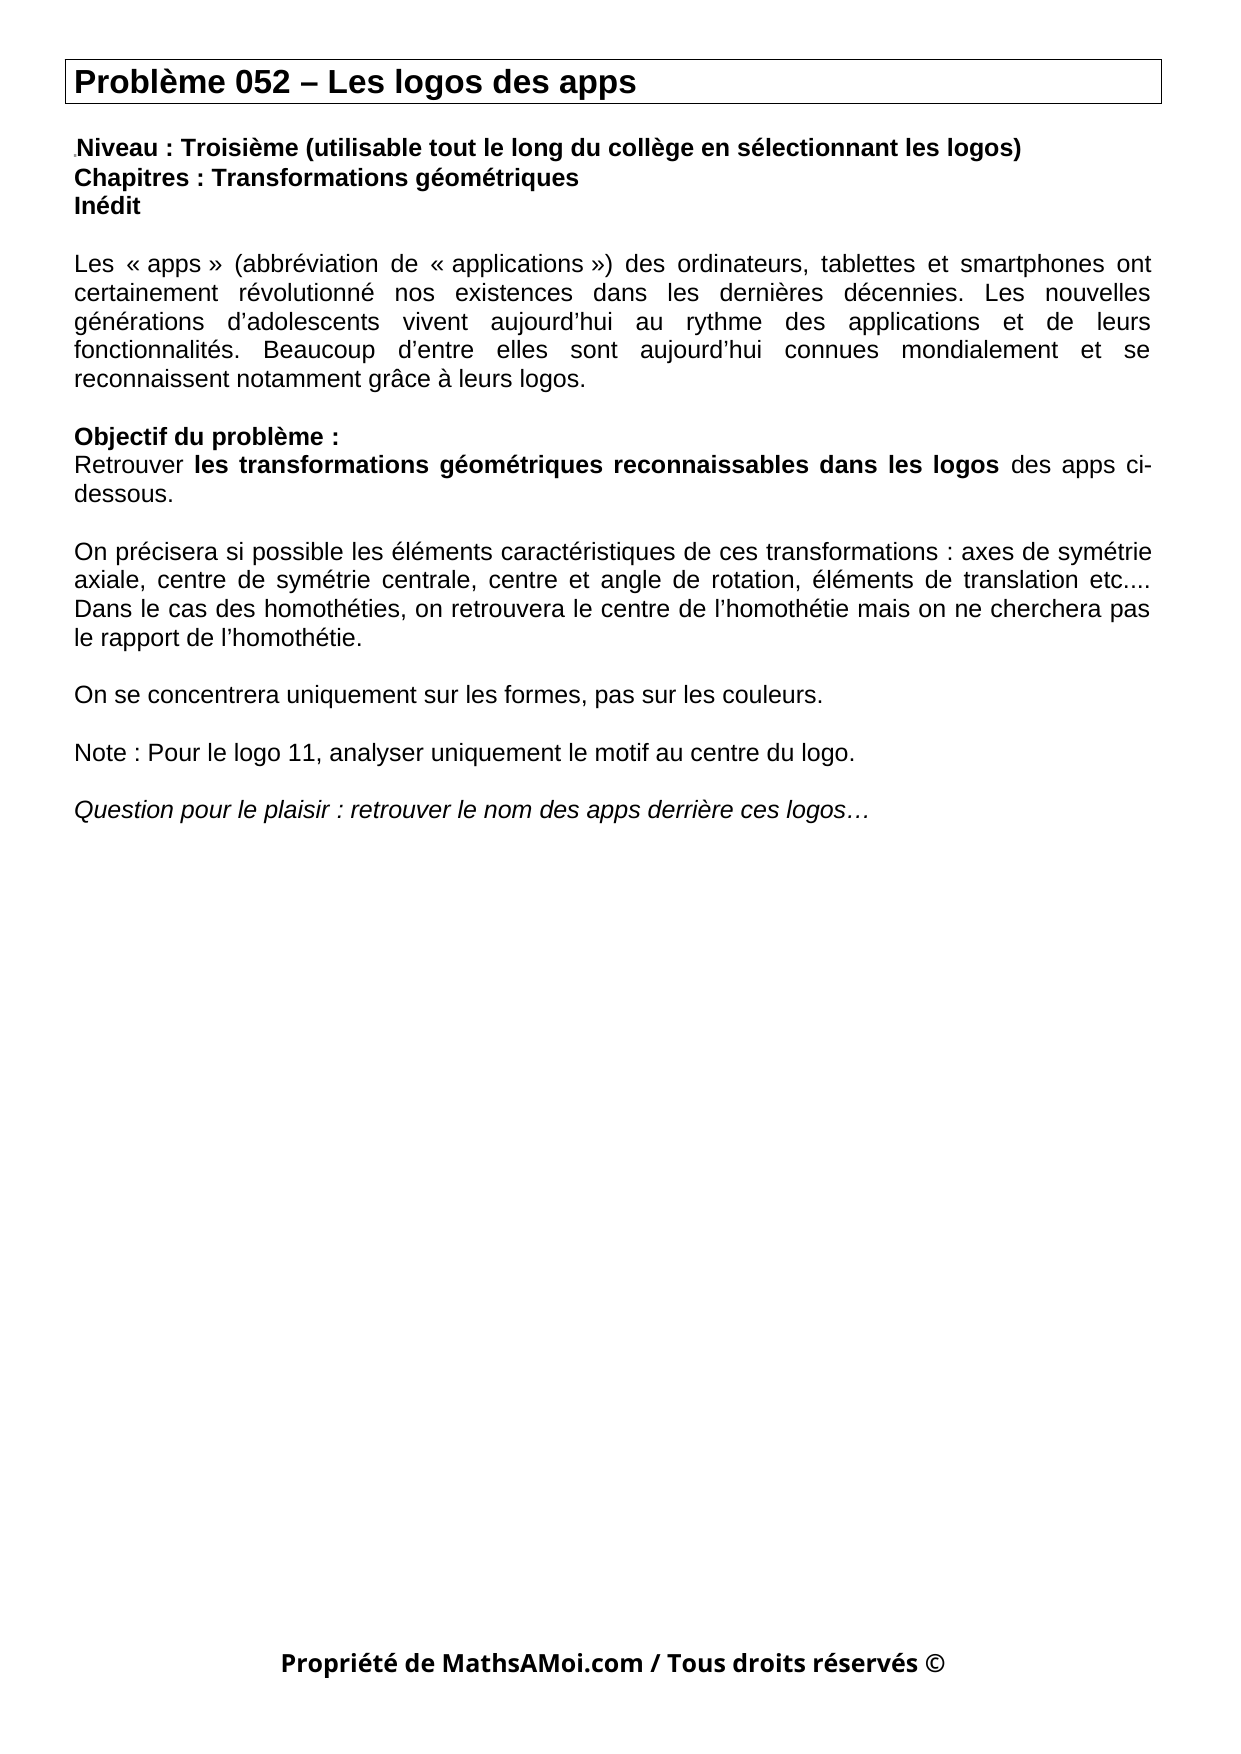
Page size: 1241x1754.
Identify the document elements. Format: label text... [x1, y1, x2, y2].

text Question pour le plaisir : retrouver le nom des apps derrière ces logos… [74, 795, 1152, 824]
text Objectif du problème : [74, 422, 1152, 450]
text Niveau : Troisième (utilisable tout le long du collège en sélectionnant les logos) [74, 104, 1152, 162]
text Problème 052 – Les logos des apps [66, 60, 1161, 103]
text On se concentrera uniquement sur les formes, pas sur les couleurs. [74, 680, 1152, 709]
text Chapitres : Transformations géométriques [74, 162, 1152, 191]
text Note : Pour le logo 11, analyser uniquement le motif au centre du logo. [74, 738, 1152, 767]
text Retrouver les transformations géométriques reconnaissables dans les logos des apps ci-dessous. [74, 450, 1152, 508]
text On précisera si possible les éléments caractéristiques de ces transformations : axes de symétrie axiale, centre de symétrie centrale, centre et angle de rotation, éléments de translation etc.... Dans le cas des homothéties, on retrouvera le centre de l’homothétie mais on ne cherchera pas le rapport de l’homothétie. [74, 537, 1152, 652]
text Les « apps » (abbréviation de « applications ») des ordinateurs, tablettes et smartphones ont certainement révolutionné nos existences dans les dernières décennies. Les nouvelles générations d’adolescents vivent aujourd’hui au rythme des applications et de leurs fonctionnalités. Beaucoup d’entre elles sont aujourd’hui connues mondialement et se reconnaissent notamment grâce à leurs logos. [74, 249, 1152, 393]
text Inédit [74, 191, 1152, 220]
